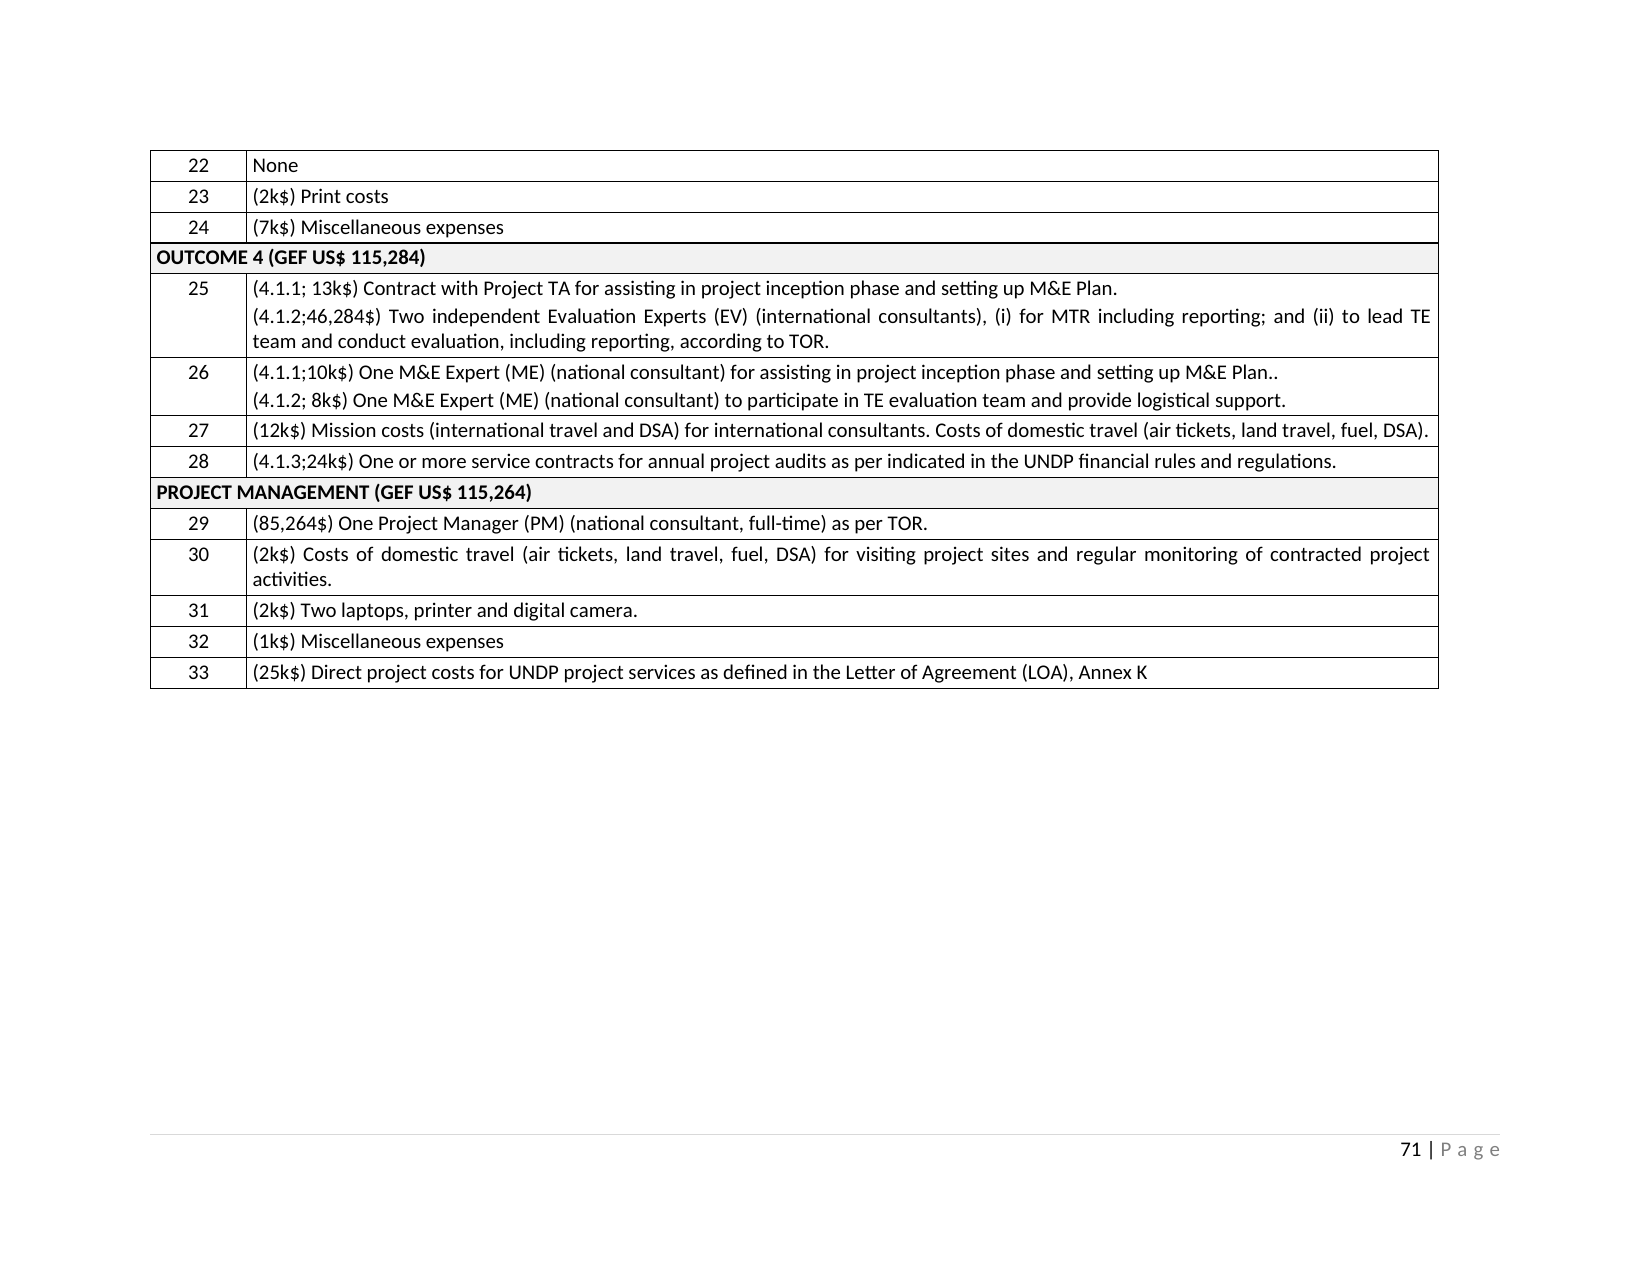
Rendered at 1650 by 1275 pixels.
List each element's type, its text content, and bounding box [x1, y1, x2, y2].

table_cell 32 [151, 627, 246, 657]
table_cell 27 [151, 416, 246, 446]
table_cell (12k$) Mission costs (international travel and DSA) for international consultants. Costs of domestic travel (air tickets, land travel, fuel, DSA). [247, 416, 1438, 446]
table_cell (25k$) Direct project costs for UNDP project services as defined in the Letter of Agreement (LOA), Annex K [247, 658, 1438, 687]
table_cell (2k$) Costs of domestic travel (air tickets, land travel, fuel, DSA) for visiting project sites and regular monitoring of contracted project activities. [247, 540, 1438, 595]
table_cell 24 [151, 213, 246, 242]
table_cell 25 [151, 274, 246, 357]
table_cell 31 [151, 596, 246, 626]
table_cell 33 [151, 658, 246, 687]
table_cell (2k$) Two laptops, printer and digital camera. [247, 596, 1438, 626]
table_cell (4.1.1; 13k$) Contract with Project TA for assisting in project inception phase and setting up M&E Plan. (4.1.2;46,284$) Two independent Evaluation Experts (EV) (international consultants), (i) for MTR including reporting; and (ii) to lead TE team and conduct evaluation, including reporting, according to TOR. [247, 274, 1438, 357]
table_cell (85,264$) One Project Manager (PM) (national consultant, full-time) as per TOR. [247, 509, 1438, 539]
table_cell (2k$) Print costs [247, 182, 1438, 212]
table_cell 22 [151, 151, 246, 181]
table_cell PROJECT MANAGEMENT (GEF US$ 115,264) [151, 478, 1438, 508]
table_cell None [247, 151, 1438, 181]
table_cell 26 [151, 358, 246, 415]
table_cell 30 [151, 540, 246, 595]
table_cell 28 [151, 447, 246, 477]
table_cell 23 [151, 182, 246, 212]
table_cell (4.1.1;10k$) One M&E Expert (ME) (national consultant) for assisting in project inception phase and setting up M&E Plan.. (4.1.2; 8k$) One M&E Expert (ME) (national consultant) to participate in TE evaluation team and provide logistical support. [247, 358, 1438, 415]
table_cell (1k$) Miscellaneous expenses [247, 627, 1438, 657]
table_cell 29 [151, 509, 246, 539]
table_cell (7k$) Miscellaneous expenses [247, 213, 1438, 242]
table_cell OUTCOME 4 (GEF US$ 115,284) [151, 244, 1438, 273]
table_cell (4.1.3;24k$) One or more service contracts for annual project audits as per indicated in the UNDP financial rules and regulations. [247, 447, 1438, 477]
